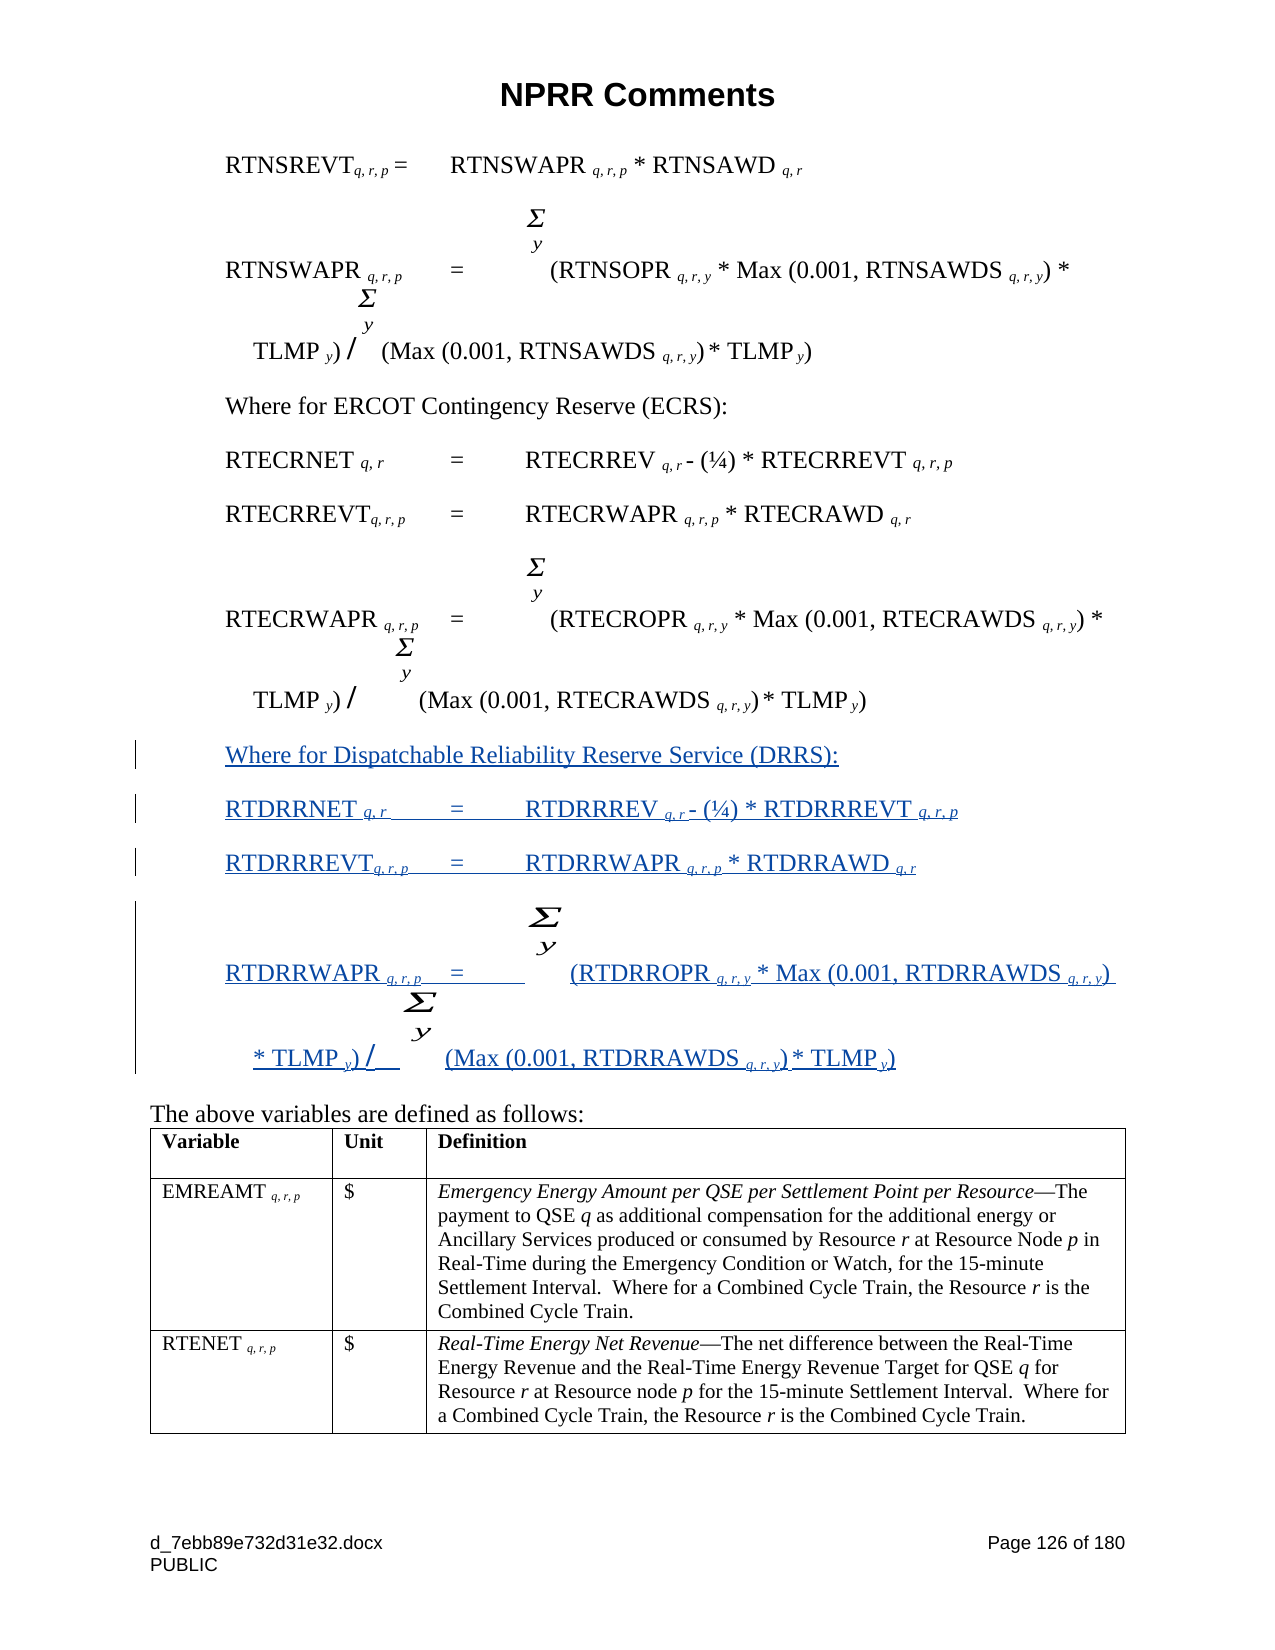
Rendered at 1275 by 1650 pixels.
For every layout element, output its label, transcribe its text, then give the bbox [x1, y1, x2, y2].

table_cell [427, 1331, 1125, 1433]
text RTECRWAPR q, r, p = (RTECROPR q, r, y * Max (0.001, RTECRAWDS q, r, y) * TLMP y) / (Max (0.001, RTECRAWDS q, r, y) * TLMP y) [225, 553, 1125, 715]
text RTNSREVTq, r, p = RTNSWAPR q, r, p * RTNSAWD q, r [225, 150, 1125, 179]
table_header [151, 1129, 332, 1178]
text RTECRREVTq, r, p = RTECRWAPR q, r, p * RTECRAWD q, r [225, 499, 1125, 528]
text RTECRNET q, r = RTECRREV q, r - (¼) * RTECRREVT q, r, p [225, 445, 1125, 474]
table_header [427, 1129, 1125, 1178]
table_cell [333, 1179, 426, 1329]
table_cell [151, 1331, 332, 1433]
text RTNSWAPR q, r, p = (RTNSOPR q, r, y * Max (0.001, RTNSAWDS q, r, y) * TLMP y) /(Max (0.001, RTNSAWDS q, r, y) * TLMP y) [225, 204, 1125, 366]
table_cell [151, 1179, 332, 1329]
text The above variables are defined as follows: [150, 1099, 1125, 1128]
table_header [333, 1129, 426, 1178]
text Where for ERCOT Contingency Reserve (ECRS): [225, 391, 1125, 420]
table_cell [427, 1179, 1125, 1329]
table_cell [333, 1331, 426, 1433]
